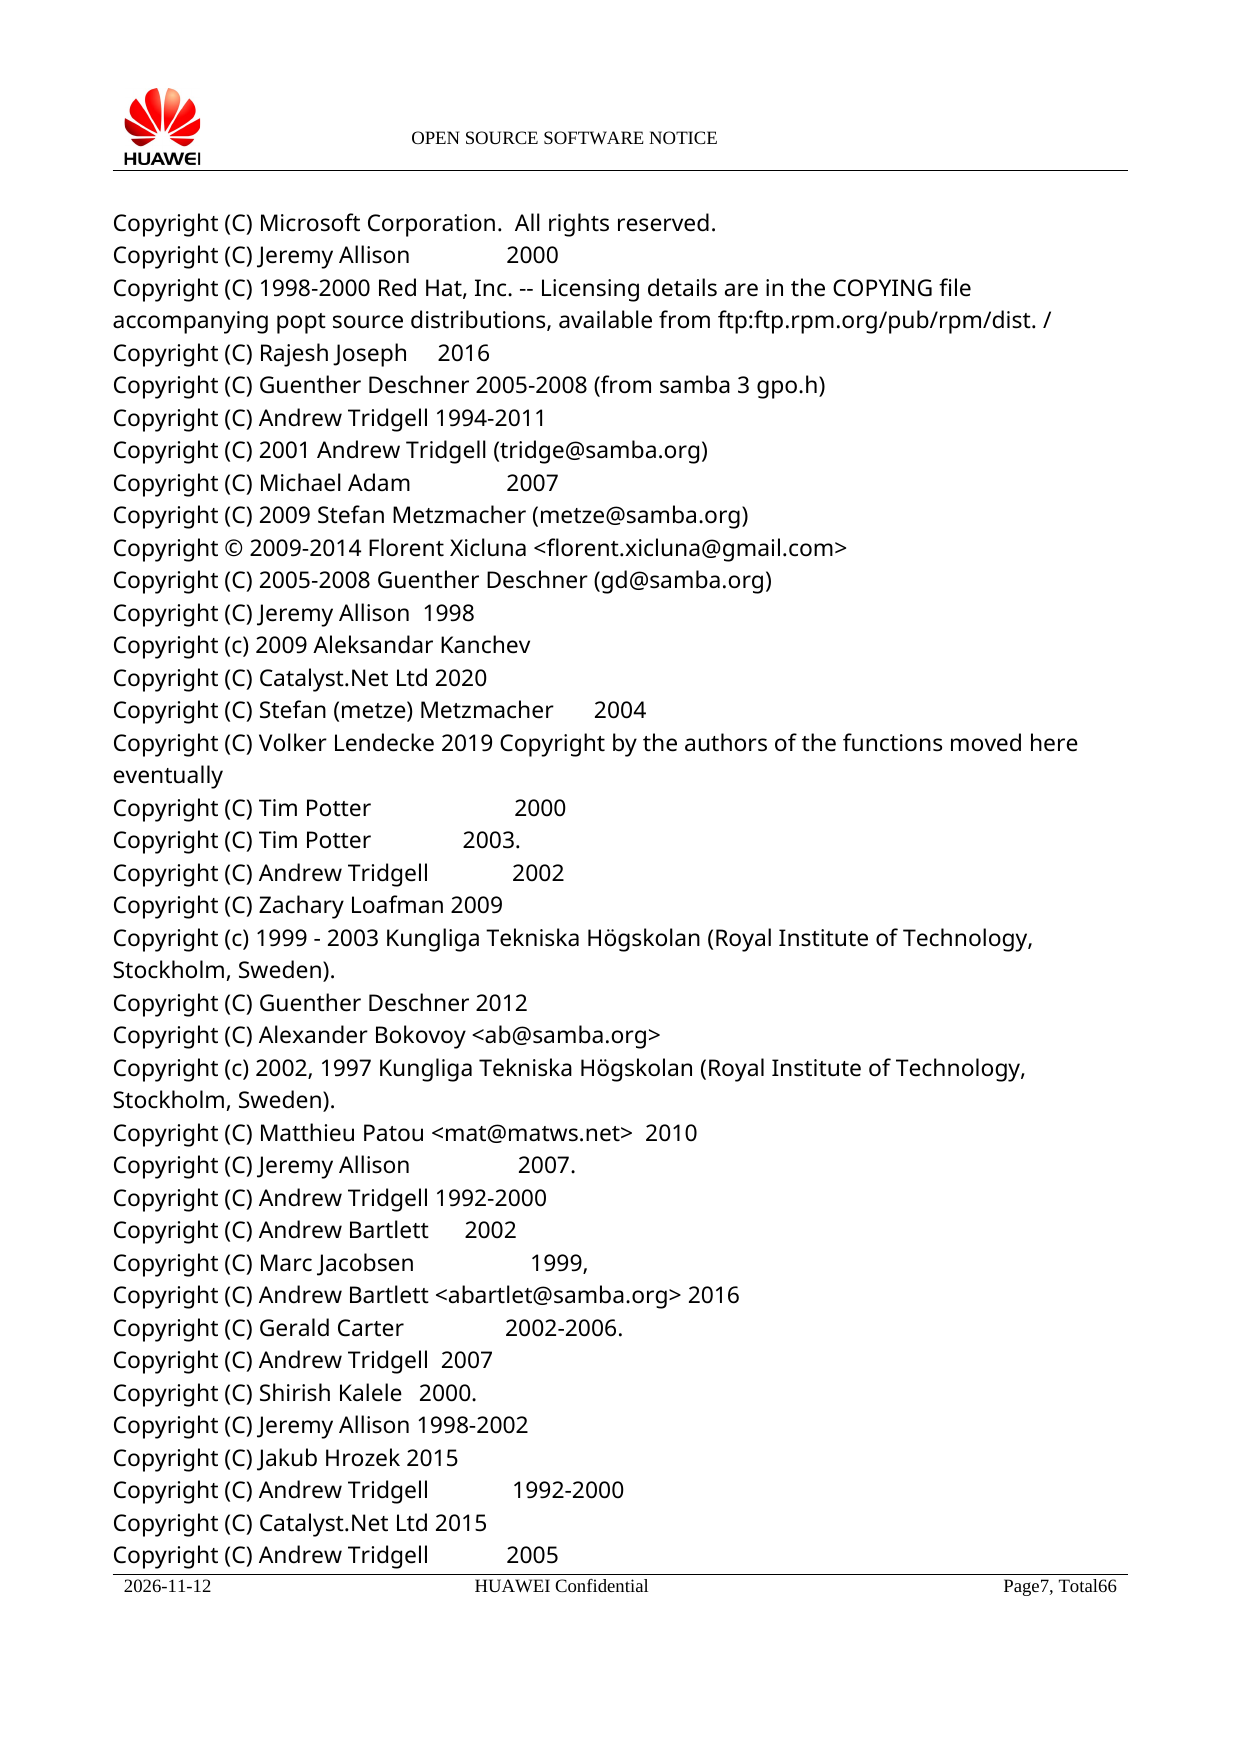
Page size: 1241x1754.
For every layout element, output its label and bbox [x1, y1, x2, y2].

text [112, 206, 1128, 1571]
picture [124, 88, 201, 165]
